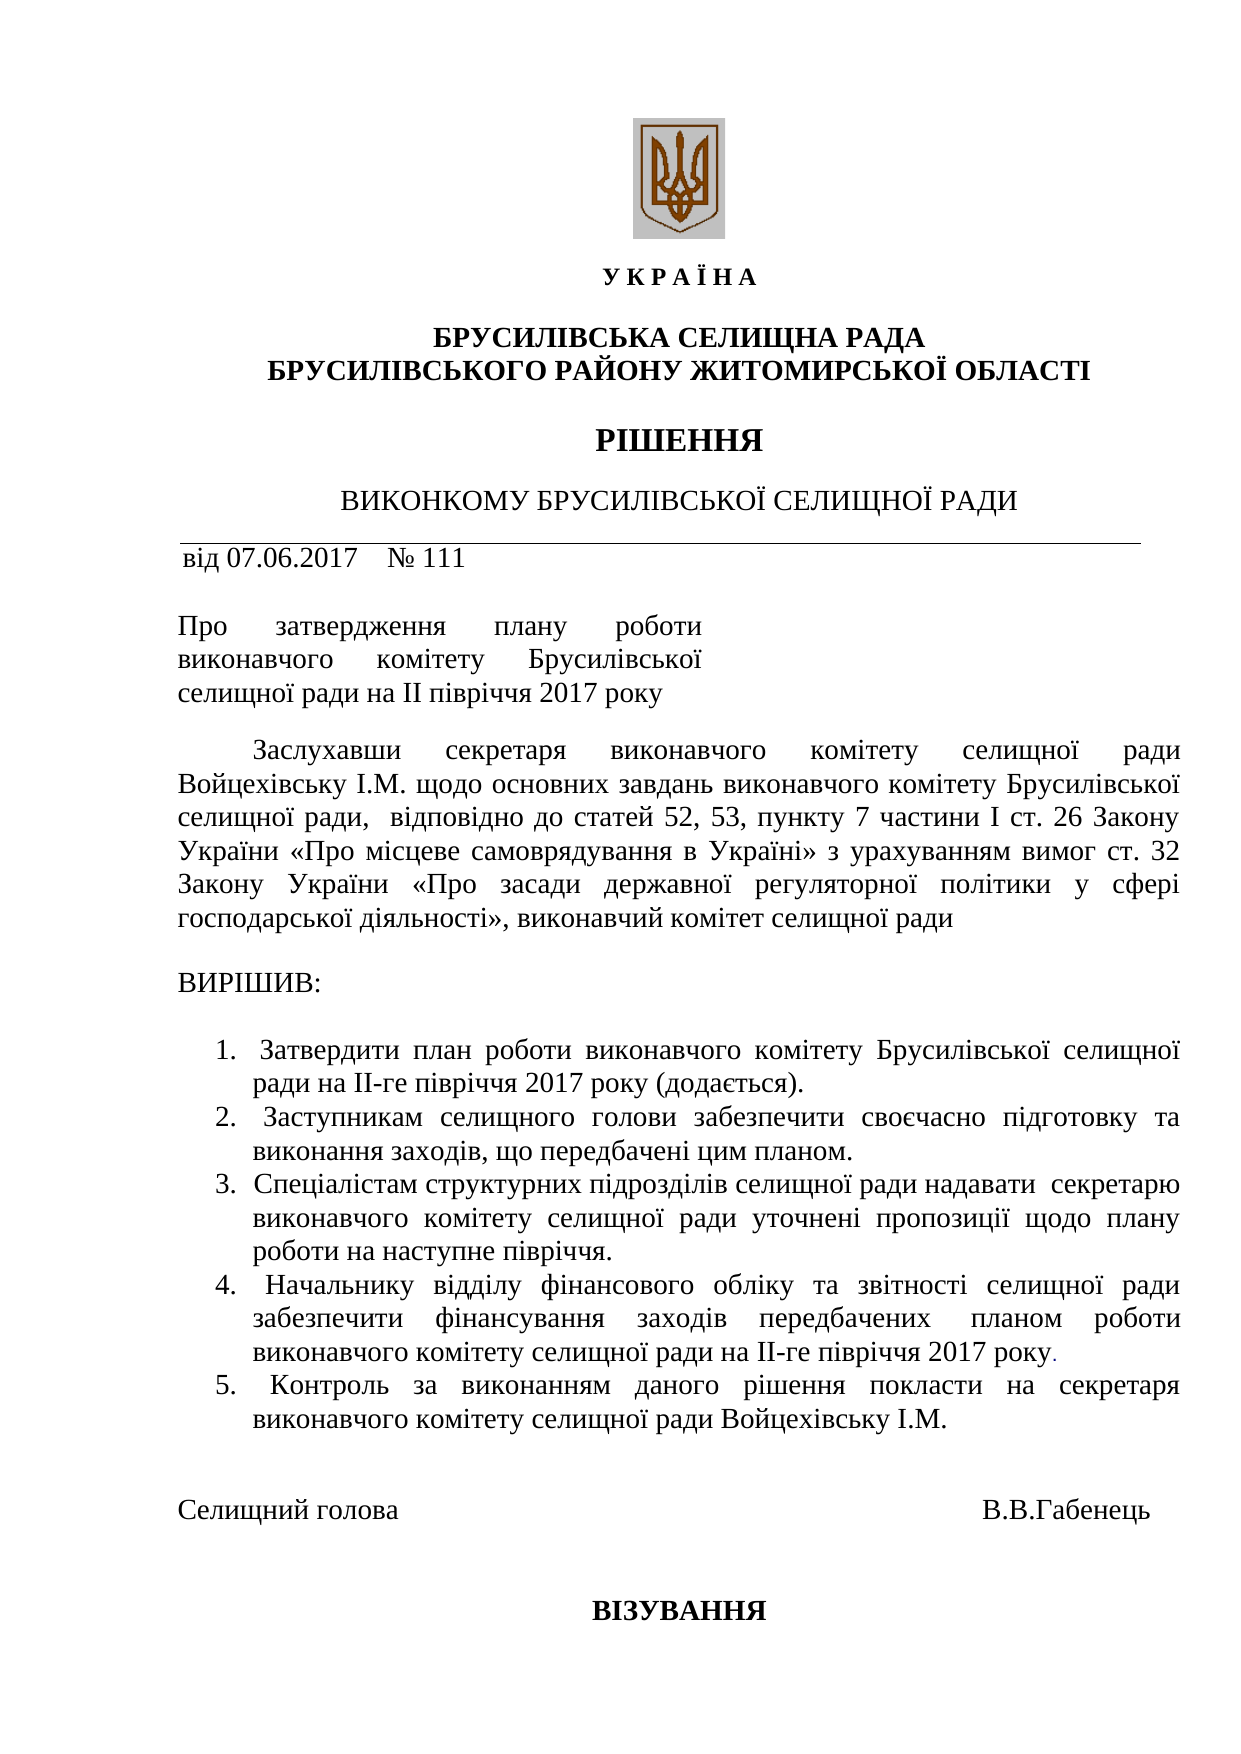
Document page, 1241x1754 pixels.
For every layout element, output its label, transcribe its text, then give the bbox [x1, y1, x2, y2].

text Заслухавши секретаря виконавчого комітету селищної ради Войцехівську І.М. щодо основних завдань виконавчого комітету Брусилівської селищної ради, відповідно до статей 52, 53, пункту 7 частини І ст. 26 Закону України «Про місцеве самоврядування в Україні» з урахуванням вимог ст. 32 Закону України «Про засади державної регуляторної політики у сфері господарської діяльності», виконавчий комітет селищної ради [177, 732, 1181, 934]
text ВІЗУВАННЯ [177, 1593, 1181, 1626]
list Спеціалістам структурних підрозділів селищної ради надавати секретарю виконавчого комітету селищної ради уточнені пропозиції щодо плану роботи на наступне півріччя. [215, 1166, 1181, 1267]
list Затвердити план роботи виконавчого комітету Брусилівської селищної ради на ІІ-ге півріччя 2017 року (додається). [215, 1032, 1181, 1099]
text Про затвердження плану роботи виконавчого комітету Брусилівської селищної ради на ІІ півріччя 2017 року [177, 608, 702, 708]
list Заступникам селищного голови забезпечити своєчасно підготовку та виконання заходів, що передбачені цим планом. [215, 1099, 1181, 1166]
subtitle РІШЕННЯ [177, 421, 1181, 459]
text У К Р А Ї Н А [177, 262, 1181, 291]
subtitle БРУСИЛІВСЬКА СЕЛИЩНА РАДА [177, 320, 1181, 353]
list Контроль за виконанням даного рішення покласти на секретаря виконавчого комітету селищної ради Войцехівську І.М. [215, 1367, 1181, 1434]
text Селищний голова В.В.Габенець [177, 1492, 1181, 1526]
picture [633, 118, 726, 239]
list Начальнику відділу фінансового обліку та звітності селищної ради забезпечити фінансування заходів передбачених планом роботи виконавчого комітету селищної ради на IІ-ге півріччя 2017 року. [215, 1267, 1181, 1367]
text від 07.06.2017 № 111 [177, 541, 1181, 574]
subtitle ВИКОНКОМУ БРУСИЛІВСЬКОЇ СЕЛИЩНОЇ РАДИ [177, 483, 1181, 517]
subtitle БРУСИЛІВСЬКОГО РАЙОНУ ЖИТОМИРСЬКОЇ ОБЛАСТІ [177, 353, 1181, 387]
text ВИРІШИВ: [177, 965, 1181, 998]
